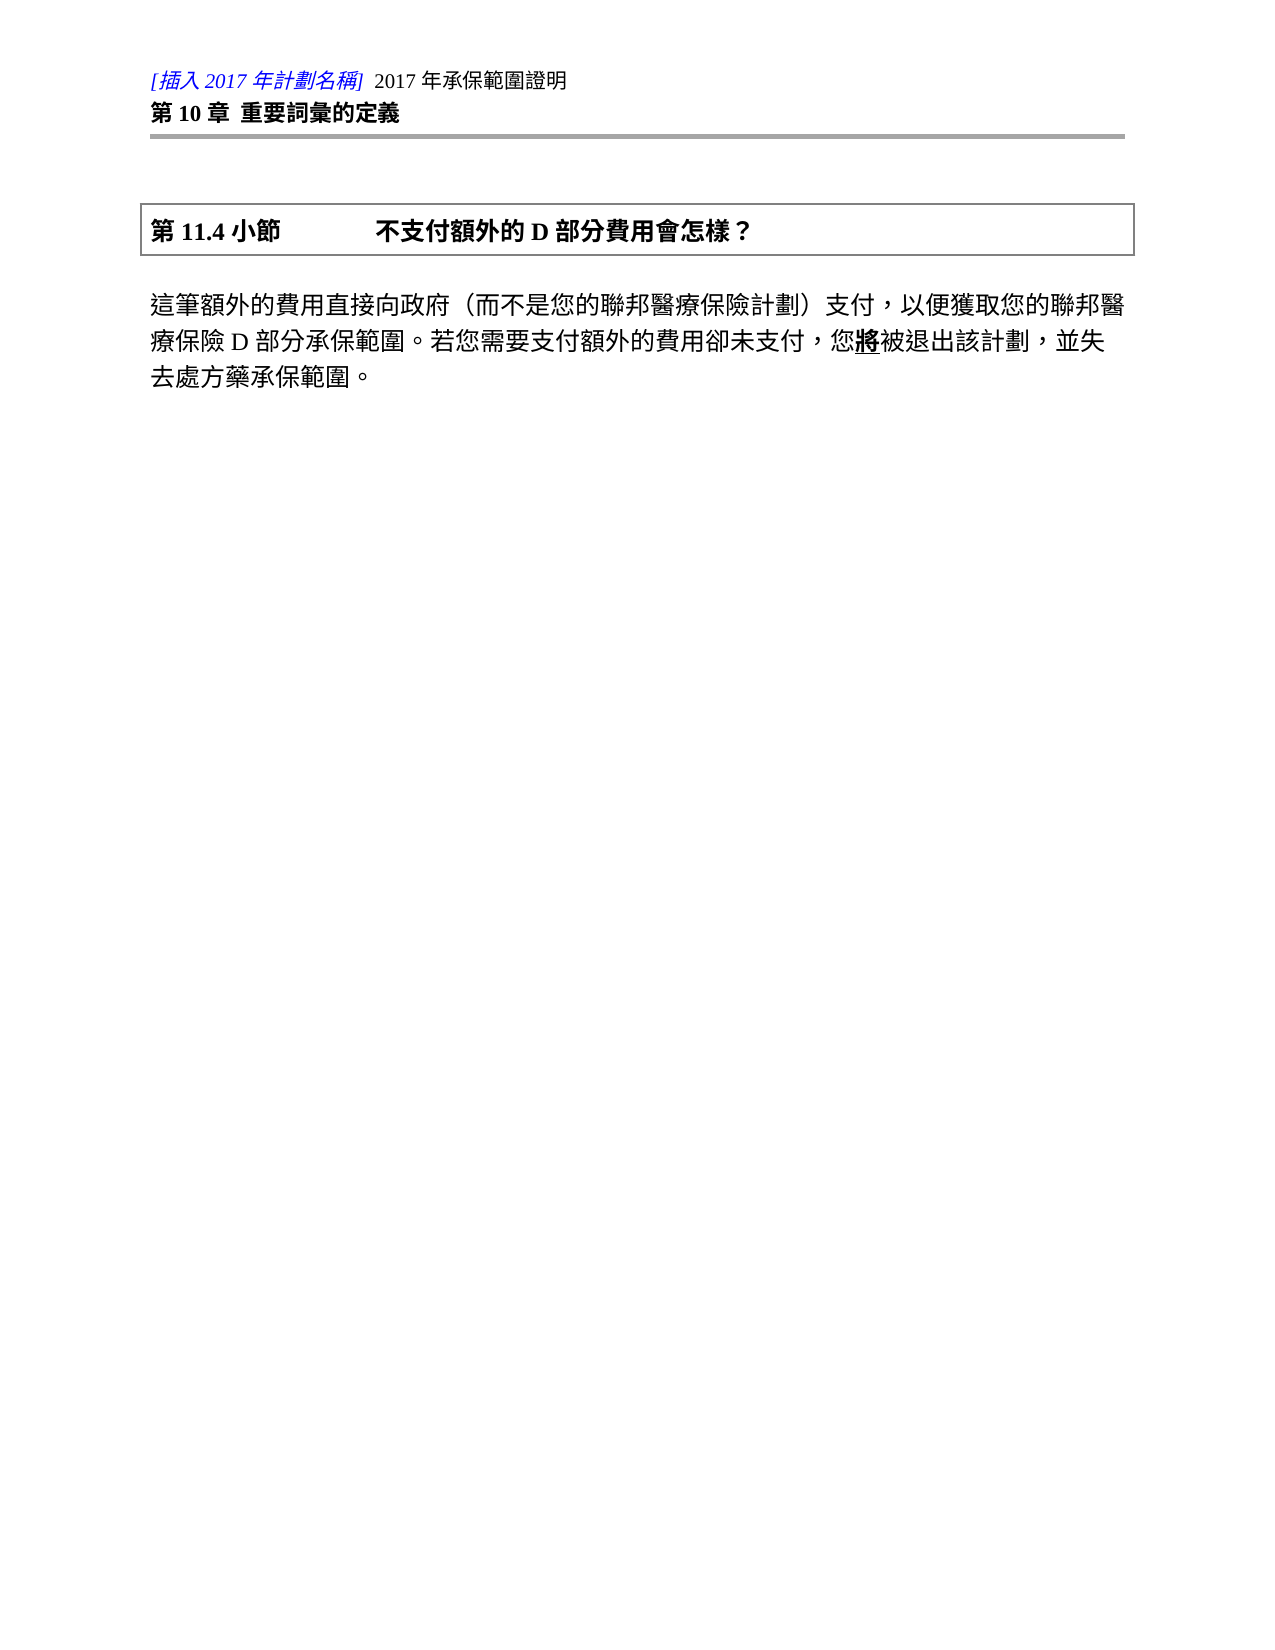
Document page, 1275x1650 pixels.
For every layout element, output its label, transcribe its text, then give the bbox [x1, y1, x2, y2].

subtitle 第 11.4 小節 不支付額外的 D 部分費用會怎樣？ [142, 205, 1133, 254]
text 這筆額外的費用直接向政府（而不是您的聯邦醫療保險計劃）支付，以便獲取您的聯邦醫療保險 D 部分承保範圍。若您需要支付額外的費用卻未支付，您將被退出該計劃，並失去處方藥承保範圍。 [150, 285, 1125, 394]
